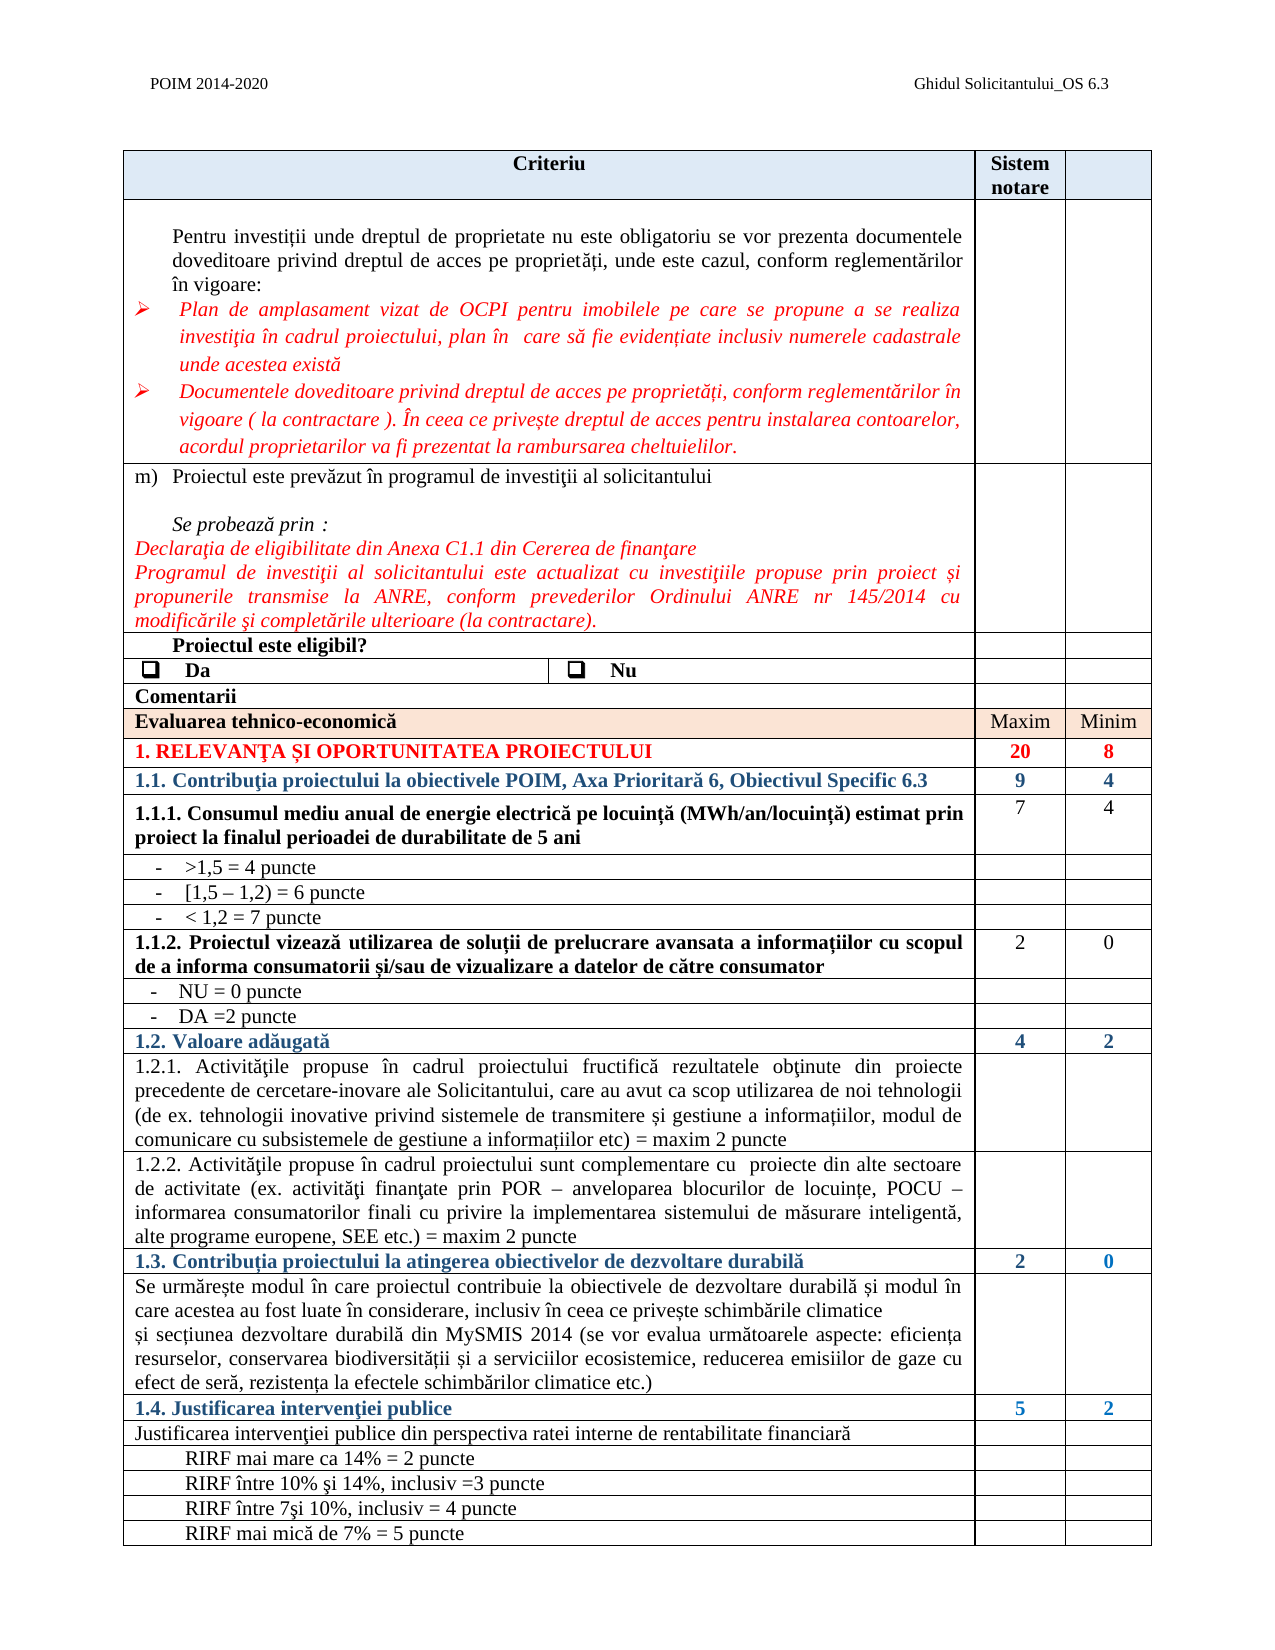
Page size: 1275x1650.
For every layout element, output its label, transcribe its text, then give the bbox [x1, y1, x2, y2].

table_cell 2 [1066, 1029, 1151, 1053]
table_cell 8 [1066, 739, 1151, 767]
table_cell 2 [976, 930, 1065, 978]
table_cell 1. RELEVANŢA ȘI OPORTUNITATEA PROIECTULUI [124, 739, 974, 767]
table_cell [1066, 1496, 1151, 1520]
table_cell 1.1.1. Consumul mediu anual de energie electrică pe locuință (MWh/an/locuință) estimat prin proiect la finalul perioadei de durabilitate de 5 ani [124, 795, 974, 853]
table_cell Justificarea intervenţiei publice din perspectiva ratei interne de rentabilitate financiară [124, 1421, 974, 1444]
table_cell [976, 979, 1065, 1003]
table_cell [976, 1421, 1065, 1444]
table_cell [1066, 684, 1151, 708]
table_cell [976, 1521, 1065, 1545]
table_cell [976, 1054, 1065, 1151]
table_cell Proiectul este prevăzut în programul de investiţii al solicitantului Se probează prin : Declaraţia de eligibilitate din Anexa C1.1 din Cererea de finanţare Programul de investiţii al solicitantului este actualizat cu investiţiile propuse prin proiect și propunerile transmise la ANRE, conform prevederilor Ordinului ANRE nr 145/2014 cu modificările şi completările ulterioare (la contractare). [124, 464, 974, 632]
table_cell 5 [976, 1395, 1065, 1419]
table_cell [976, 1274, 1065, 1394]
table_cell [1066, 1521, 1151, 1545]
table_cell DA =2 puncte [124, 1004, 974, 1028]
table_cell Maxim [976, 709, 1065, 738]
table_cell [976, 659, 1065, 683]
table_cell 4 [976, 1029, 1065, 1053]
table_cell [124, 200, 974, 463]
table_cell [1,5 – 1,2) = 6 puncte [124, 880, 974, 904]
table_cell RIRF mai mică de 7% = 5 puncte [124, 1521, 974, 1545]
table_cell 2 [1066, 1395, 1151, 1419]
table_cell Proiectul este eligibil? [124, 633, 974, 657]
table_cell [1066, 855, 1151, 879]
table_cell Contribuţia proiectului la obiectivele POIM, Axa Prioritară 6, Obiectivul Specific 6.3 [124, 768, 974, 794]
table_cell [976, 684, 1065, 708]
table_cell 0 [1066, 930, 1151, 978]
table_cell RIRF mai mare ca 14% = 2 puncte [124, 1446, 974, 1470]
table_cell Minim [1066, 709, 1151, 738]
table_cell 20 [976, 739, 1065, 767]
table_cell [1066, 1152, 1151, 1248]
table_cell [1066, 659, 1151, 683]
table_header Criteriu [124, 151, 974, 199]
table_cell Se urmărește modul în care proiectul contribuie la obiectivele de dezvoltare durabilă și modul în care acestea au fost luate în considerare, inclusiv în ceea ce privește schimbările climatice și secțiunea dezvoltare durabilă din MySMIS 2014 (se vor evalua următoarele aspecte: eficiența resurselor, conservarea biodiversității și a serviciilor ecosistemice, reducerea emisiilor de gaze cu efect de seră, rezistența la efectele schimbărilor climatice etc.) [124, 1274, 974, 1394]
table_cell [976, 633, 1065, 657]
table_cell [1066, 905, 1151, 929]
table_cell [1066, 880, 1151, 904]
table_cell >1,5 = 4 puncte [124, 855, 974, 879]
table_cell 1.2.2. Activităţile propuse în cadrul proiectului sunt complementare cu proiecte din alte sectoare de activitate (ex. activităţi finanţate prin POR – anveloparea blocurilor de locuințe, POCU – informarea consumatorilor finali cu privire la implementarea sistemului de măsurare inteligentă, alte programe europene, SEE etc.) = maxim 2 puncte [124, 1152, 974, 1248]
table_cell Evaluarea tehnico-economică [124, 709, 974, 738]
table_cell [1066, 979, 1151, 1003]
table_header [1066, 151, 1151, 199]
table_cell 2 [976, 1249, 1065, 1273]
table_cell 1.4. Justificarea intervenţiei publice [124, 1395, 974, 1419]
table_cell [1066, 633, 1151, 657]
table_header Sistem notare [976, 151, 1065, 199]
table_cell 1.1.2. Proiectul vizează utilizarea de soluții de prelucrare avansata a informațiilor cu scopul de a informa consumatorii și/sau de vizualizare a datelor de către consumator [124, 930, 974, 978]
table_cell [976, 1004, 1065, 1028]
table_cell [1066, 1054, 1151, 1151]
table_cell 1.2.1. Activităţile propuse în cadrul proiectului fructifică rezultatele obţinute din proiecte precedente de cercetare-inovare ale Solicitantului, care au avut ca scop utilizarea de noi tehnologii (de ex. tehnologii inovative privind sistemele de transmitere și gestiune a informațiilor, modul de comunicare cu subsistemele de gestiune a informațiilor etc) = maxim 2 puncte [124, 1054, 974, 1151]
table_cell [1066, 1004, 1151, 1028]
table_cell [976, 1446, 1065, 1470]
table_cell RIRF între 10% şi 14%, inclusiv =3 puncte [124, 1471, 974, 1495]
table_cell 4 [1066, 768, 1151, 794]
table_cell [1066, 200, 1151, 463]
table_cell Comentarii [124, 684, 974, 708]
table_cell [976, 855, 1065, 879]
table_cell [976, 200, 1065, 463]
table_cell < 1,2 = 7 puncte [124, 905, 974, 929]
table_cell [976, 1471, 1065, 1495]
table_cell [976, 905, 1065, 929]
table_cell [1066, 1274, 1151, 1394]
table_cell Da [124, 659, 548, 683]
table_cell [1066, 1471, 1151, 1495]
table_cell Contribuția proiectului la atingerea obiectivelor de dezvoltare durabilă [124, 1249, 974, 1273]
table_cell 4 [1066, 795, 1151, 853]
table_cell [976, 464, 1065, 632]
table_cell 0 [1066, 1249, 1151, 1273]
table_cell 7 [976, 795, 1065, 853]
table_cell [976, 1152, 1065, 1248]
table_cell Valoare adăugată [124, 1029, 974, 1053]
table_cell NU = 0 puncte [124, 979, 974, 1003]
table_cell RIRF între 7şi 10%, inclusiv = 4 puncte [124, 1496, 974, 1520]
table_cell [976, 1496, 1065, 1520]
table_cell 9 [976, 768, 1065, 794]
table_cell [1066, 464, 1151, 632]
table_cell [976, 880, 1065, 904]
table_cell Nu [549, 659, 974, 683]
table_cell [1066, 1421, 1151, 1444]
table_cell [1066, 1446, 1151, 1470]
